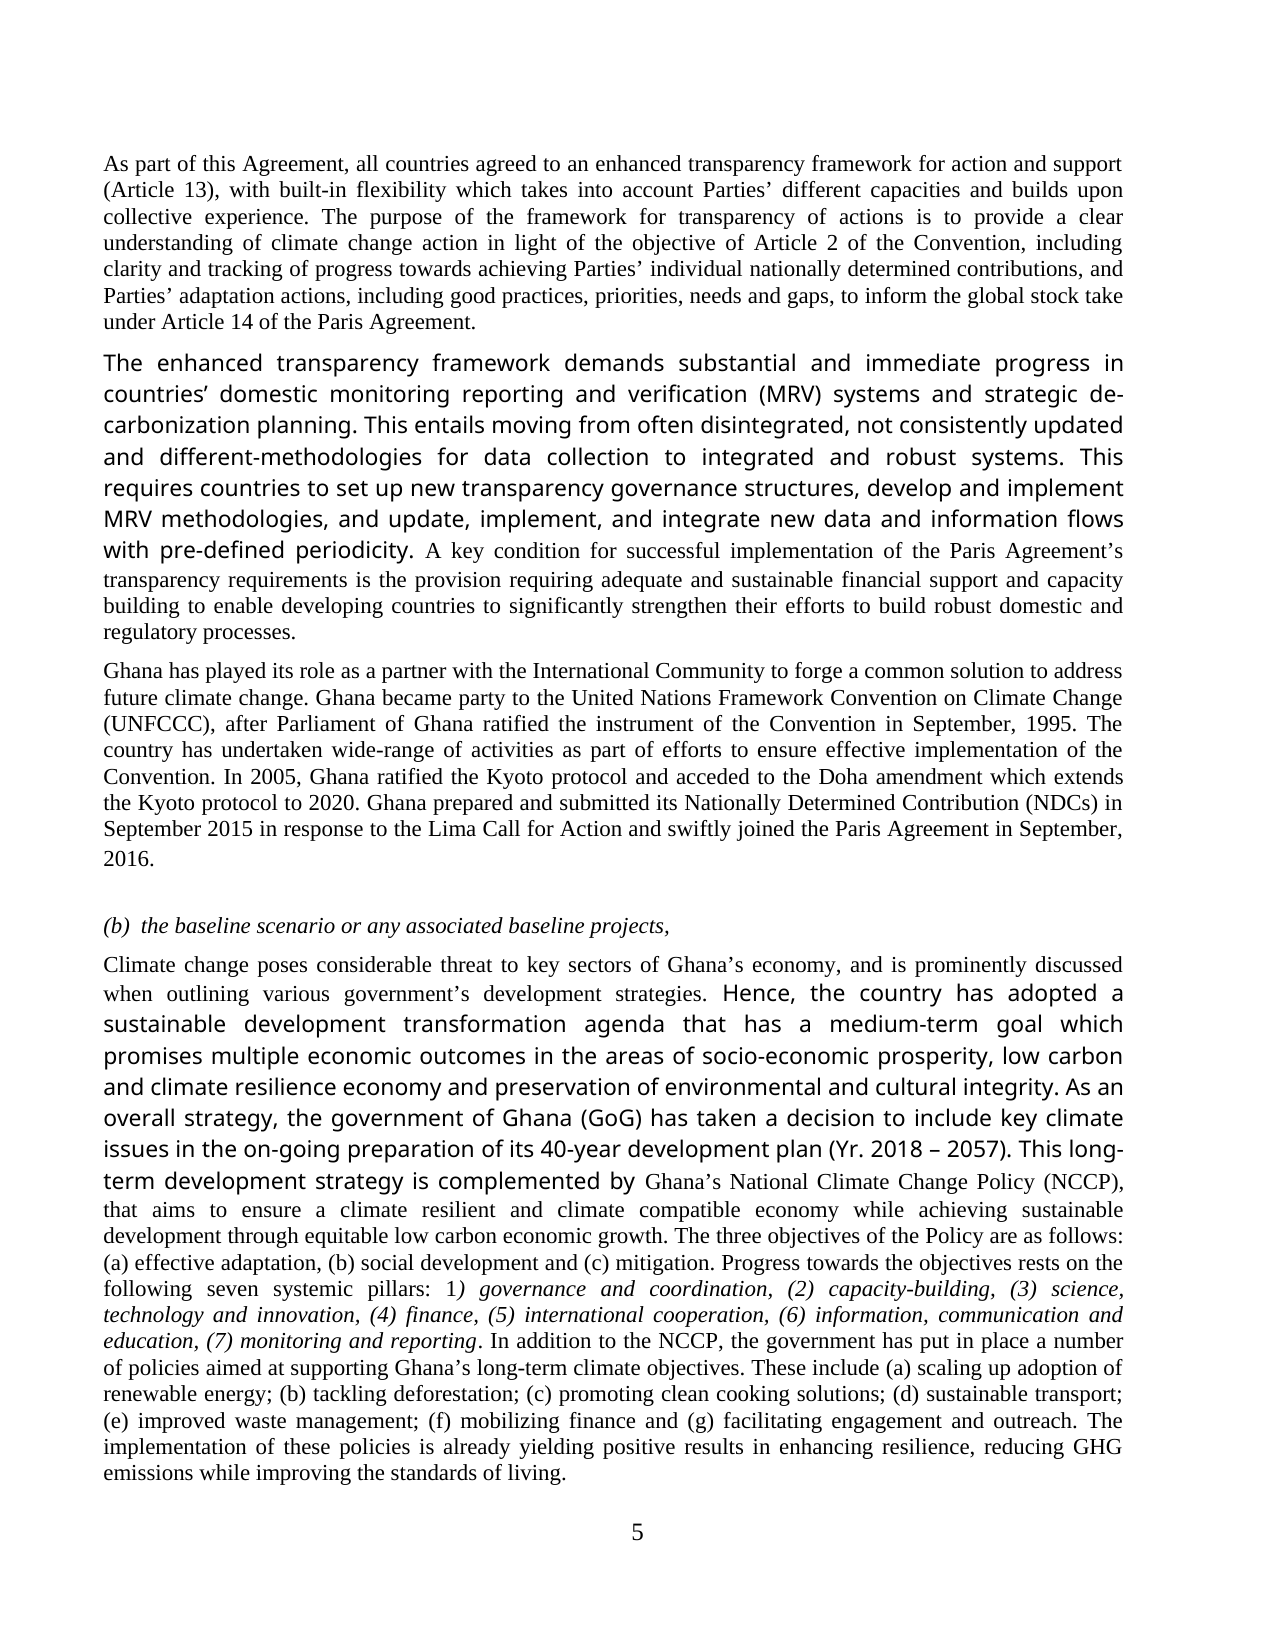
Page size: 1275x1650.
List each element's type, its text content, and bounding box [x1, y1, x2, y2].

text The enhanced transparency framework demands substantial and immediate progress in countries’ domestic monitoring reporting and verification (MRV) systems and strategic de-carbonization planning. This entails moving from often disintegrated, not consistently updated and different-methodologies for data collection to integrated and robust systems. This requires countries to set up new transparency governance structures, develop and implement MRV methodologies, and update, implement, and integrate new data and information flows with pre-defined periodicity. A key condition for successful implementation of the Paris Agreement’s transparency requirements is the provision requiring adequate and sustainable financial support and capacity building to enable developing countries to significantly strengthen their efforts to build robust domestic and regulatory processes. [103, 347, 1125, 645]
list the baseline scenario or any associated baseline projects, [103, 912, 1125, 938]
text Ghana has played its role as a partner with the International Community to forge a common solution to address future climate change. Ghana became party to the United Nations Framework Convention on Climate Change (UNFCCC), after Parliament of Ghana ratified the instrument of the Convention in September, 1995. The country has undertaken wide-range of activities as part of efforts to ensure effective implementation of the Convention. In 2005, Ghana ratified the Kyoto protocol and acceded to the Doha amendment which extends the Kyoto protocol to 2020. Ghana prepared and submitted its Nationally Determined Contribution (NDCs) in September 2015 in response to the Lima Call for Action and swiftly joined the Paris Agreement in September, 2016. [103, 657, 1125, 873]
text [103, 150, 1125, 334]
text Climate change poses considerable threat to key sectors of Ghana’s economy, and is prominently discussed when outlining various government’s development strategies. Hence, the country has adopted a sustainable development transformation agenda that has a medium-term goal which promises multiple economic outcomes in the areas of socio-economic prosperity, low carbon and climate resilience economy and preservation of environmental and cultural integrity. As an overall strategy, the government of Ghana (GoG) has taken a decision to include key climate issues in the on-going preparation of its 40-year development plan (Yr. 2018 – 2057). This long-term development strategy is complemented by Ghana’s National Climate Change Policy (NCCP), that aims to ensure a climate resilient and climate compatible economy while achieving sustainable development through equitable low carbon economic growth. The three objectives of the Policy are as follows: (a) effective adaptation, (b) social development and (c) mitigation. Progress towards the objectives rests on the following seven systemic pillars: 1) governance and coordination, (2) capacity-building, (3) science, technology and innovation, (4) finance, (5) international cooperation, (6) information, communication and education, (7) monitoring and reporting. In addition to the NCCP, the government has put in place a number of policies aimed at supporting Ghana’s long-term climate objectives. These include (a) scaling up adoption of renewable energy; (b) tackling deforestation; (c) promoting clean cooking solutions; (d) sustainable transport; (e) improved waste management; (f) mobilizing finance and (g) facilitating engagement and outreach. The implementation of these policies is already yielding positive results in enhancing resilience, reducing GHG emissions while improving the standards of living. [103, 951, 1125, 1486]
